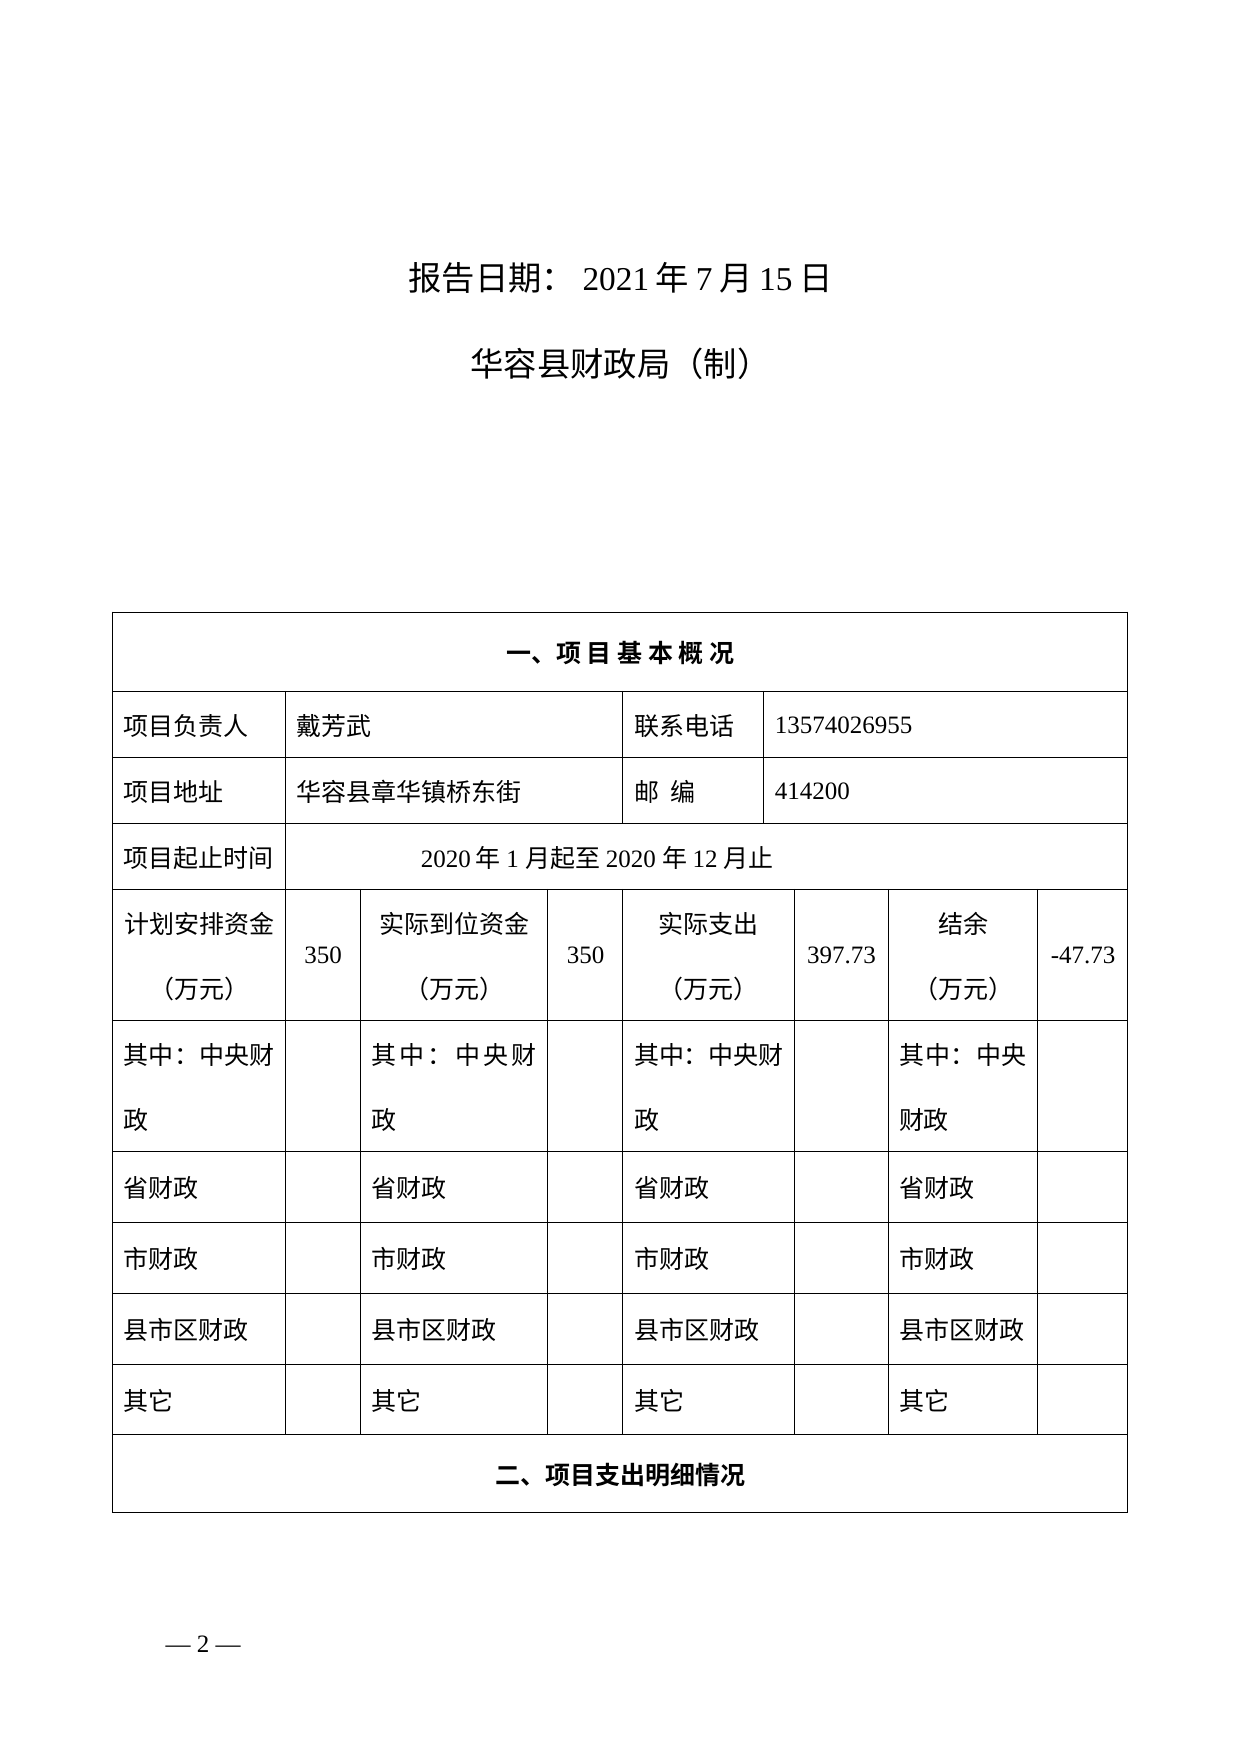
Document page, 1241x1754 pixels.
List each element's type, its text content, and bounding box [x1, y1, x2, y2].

table_cell [548, 1021, 622, 1151]
table_cell 其它 [113, 1365, 285, 1434]
table_cell 华容县章华镇桥东街 [286, 758, 622, 823]
table_cell [548, 1152, 622, 1222]
table_header 一、项 目 基 本 概 况 [113, 613, 1127, 691]
table_cell 结余 （万元） [889, 890, 1037, 1020]
table_cell 市财政 [889, 1223, 1037, 1293]
table_cell 省财政 [361, 1152, 547, 1222]
table_cell 其它 [361, 1365, 547, 1434]
table_cell [1038, 1365, 1127, 1434]
table_cell 县市区财政 [623, 1294, 794, 1363]
table_cell [286, 1294, 360, 1363]
table_cell 项目地址 [113, 758, 285, 823]
table_cell 其中：中央财政 [623, 1021, 794, 1151]
table_cell [548, 1365, 622, 1434]
table_cell [795, 1152, 888, 1222]
table_cell 397.73 [795, 890, 888, 1020]
table_cell 市财政 [361, 1223, 547, 1293]
table_cell 邮 编 [623, 758, 763, 823]
table_cell [1038, 1021, 1127, 1151]
table_cell 其它 [889, 1365, 1037, 1434]
table_cell 其中：中央财政 [889, 1021, 1037, 1151]
table_cell 市财政 [113, 1223, 285, 1293]
table_cell 省财政 [113, 1152, 285, 1222]
table_cell 省财政 [623, 1152, 794, 1222]
text 报告日期： 2021年7月15日 [165, 243, 1075, 308]
table_cell 项目起止时间 [113, 824, 285, 889]
table_cell 其中：中央财政 [361, 1021, 547, 1151]
table_cell 350 [548, 890, 622, 1020]
table_cell [795, 1365, 888, 1434]
table_cell 2020年 1 月起至 2020 年 12 月止 [286, 824, 1127, 889]
table_cell 戴芳武 [286, 692, 622, 757]
table_cell 其它 [623, 1365, 794, 1434]
table_cell [795, 1021, 888, 1151]
table_cell 414200 [764, 758, 1127, 823]
table_cell -47.73 [1038, 890, 1127, 1020]
table_cell [795, 1223, 888, 1293]
table_cell 13574026955 [764, 692, 1127, 757]
table_cell [286, 1223, 360, 1293]
table_cell [795, 1294, 888, 1363]
table_cell 二、项目支出明细情况 [113, 1435, 1127, 1512]
table_cell 市财政 [623, 1223, 794, 1293]
table_cell 计划安排资金 （万元） [113, 890, 285, 1020]
table_cell [548, 1223, 622, 1293]
table_cell 县市区财政 [361, 1294, 547, 1363]
table_cell [1038, 1223, 1127, 1293]
table_cell 350 [286, 890, 360, 1020]
table_cell 联系电话 [623, 692, 763, 757]
text 华容县财政局（制） [165, 330, 1075, 395]
table_cell [286, 1021, 360, 1151]
table_cell 省财政 [889, 1152, 1037, 1222]
table_cell 县市区财政 [113, 1294, 285, 1363]
table_cell 县市区财政 [889, 1294, 1037, 1363]
table_cell [286, 1152, 360, 1222]
table_cell [286, 1365, 360, 1434]
table_cell [548, 1294, 622, 1363]
table_cell 实际到位资金 （万元） [361, 890, 547, 1020]
table_cell 其中：中央财政 [113, 1021, 285, 1151]
table_cell 实际支出 （万元） [623, 890, 794, 1020]
table_cell 项目负责人 [113, 692, 285, 757]
table_cell [1038, 1294, 1127, 1363]
table_cell [1038, 1152, 1127, 1222]
